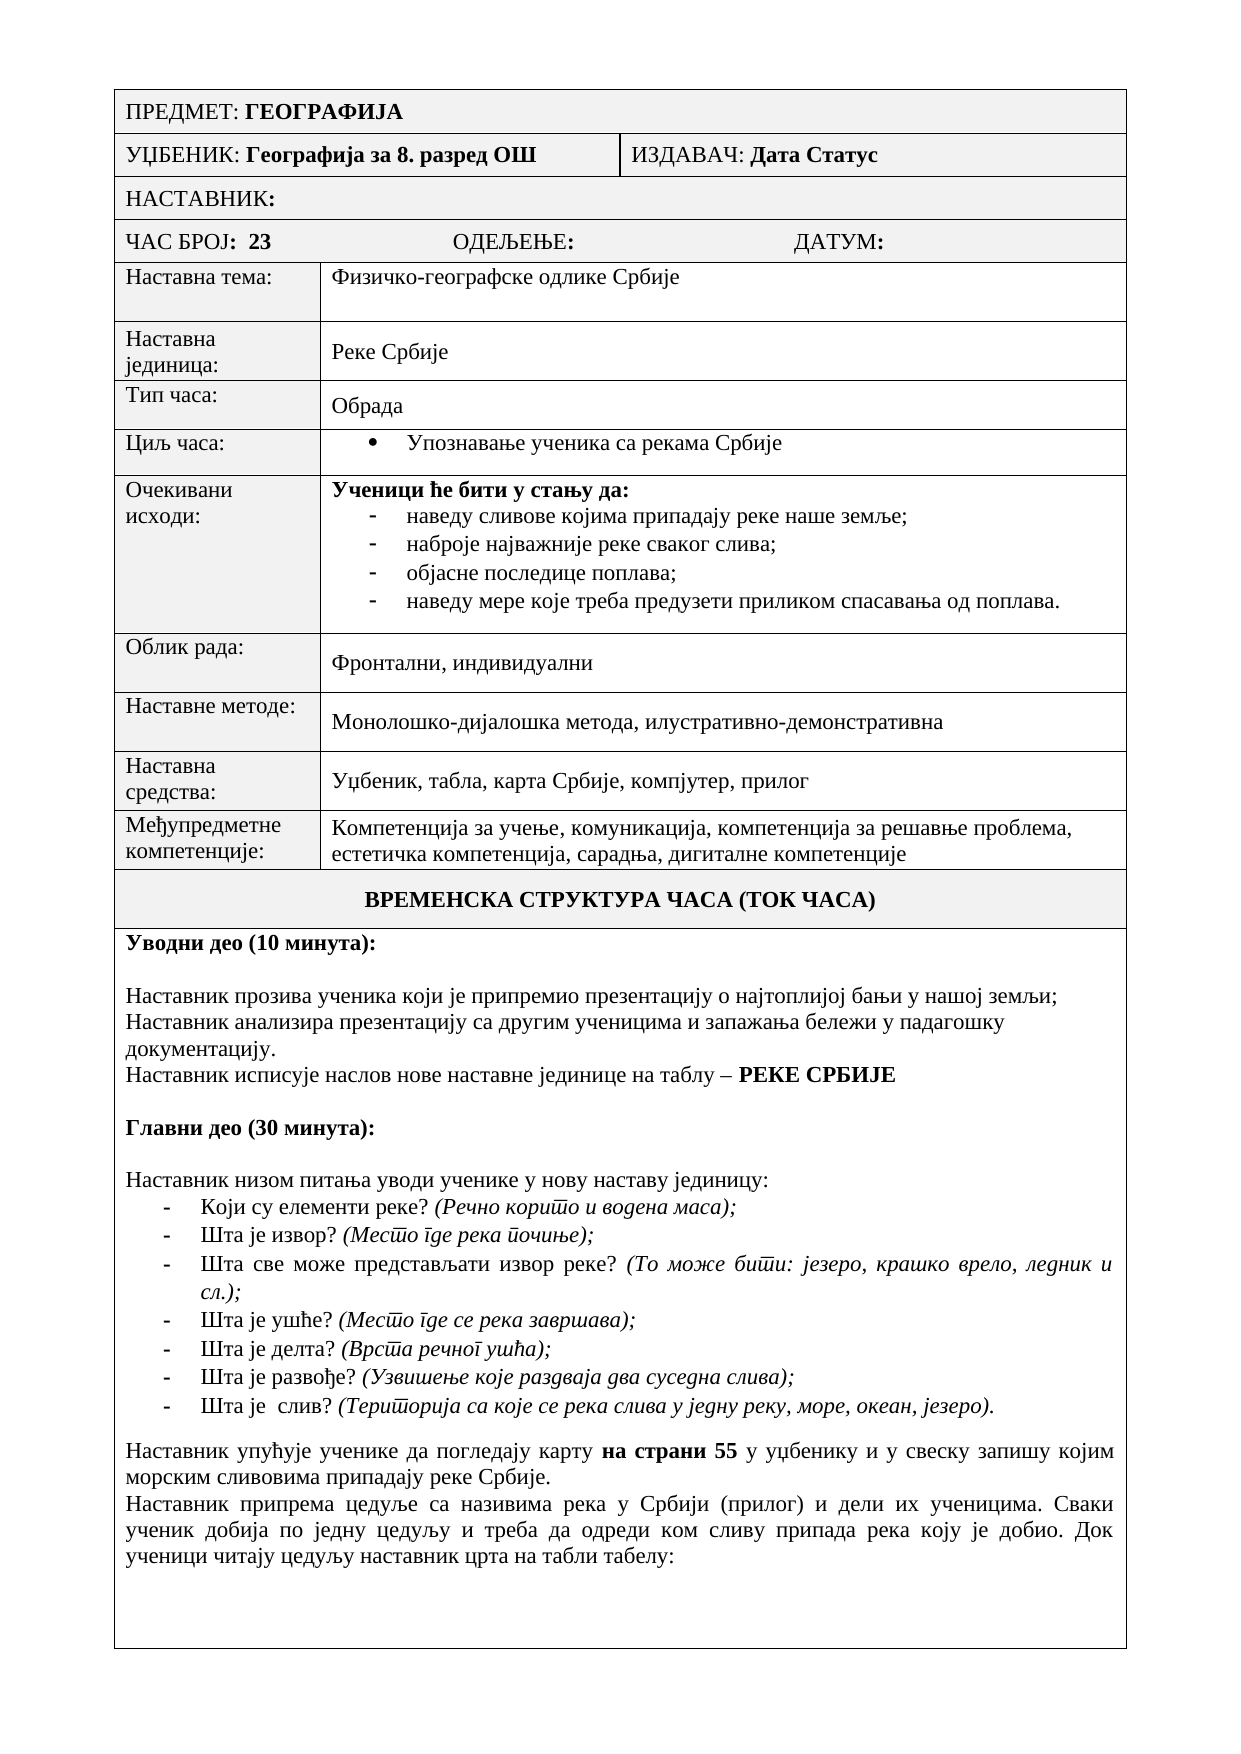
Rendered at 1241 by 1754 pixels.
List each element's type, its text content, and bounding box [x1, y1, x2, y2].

table_cell Наставна тема: [115, 263, 320, 321]
table_cell ИЗДАВАЧ: Дата Статус [621, 134, 1126, 176]
table_cell Наставна јединица: [115, 322, 320, 380]
table_cell НАСТАВНИК: [115, 177, 1126, 219]
table_cell Тип часа: [115, 381, 320, 428]
table_cell Циљ часа: [115, 430, 320, 474]
table_cell Међупредметне компетенције: [115, 811, 320, 869]
table_cell ЧАС БРОЈ: 23 [115, 220, 441, 262]
table_cell Очекивани исходи: [115, 476, 320, 632]
table_cell Уџбеник, табла, карта Србије, компјутер, прилог [321, 752, 1126, 810]
table_cell Реке Србије [321, 322, 1126, 380]
table_cell Облик рада: [115, 634, 320, 692]
table_cell Наставне методе: [115, 693, 320, 751]
table_cell ВРЕМЕНСКА СТРУКТУРА ЧАСА (ТОК ЧАСА) [115, 870, 1126, 928]
table_cell ОДЕЉЕЊЕ: [441, 220, 783, 262]
table_cell ДАТУМ: [783, 220, 1126, 262]
table_cell Монолошко-дијалошка метода, илустративно-демонстративна [321, 693, 1126, 751]
table_cell Физичко-географске одлике Србије [321, 263, 1126, 321]
table_cell УЏБЕНИК: Географија за 8. разред ОШ [115, 134, 619, 176]
table_header ПРЕДМЕТ: ГЕОГРАФИЈА [115, 90, 1126, 132]
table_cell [115, 929, 1126, 1648]
table_cell Обрада [321, 381, 1126, 428]
table_cell Ученици ће бити у стању да: наведу сливове којима припадају реке наше земље; наброје најважније реке сваког слива; објасне последице поплава; наведу мере које треба предузети приликом спасавања од поплава. [321, 476, 1126, 632]
table_cell Компетенција за учење, комуникација, компетенција за решавње проблема, естетичка компетенција, сарадња, дигиталне компетенције [321, 811, 1126, 869]
table_cell Упознавање ученика са рекама Србије [321, 430, 1126, 474]
table_cell Фронтални, индивидуални [321, 634, 1126, 692]
table_cell Наставна средства: [115, 752, 320, 810]
